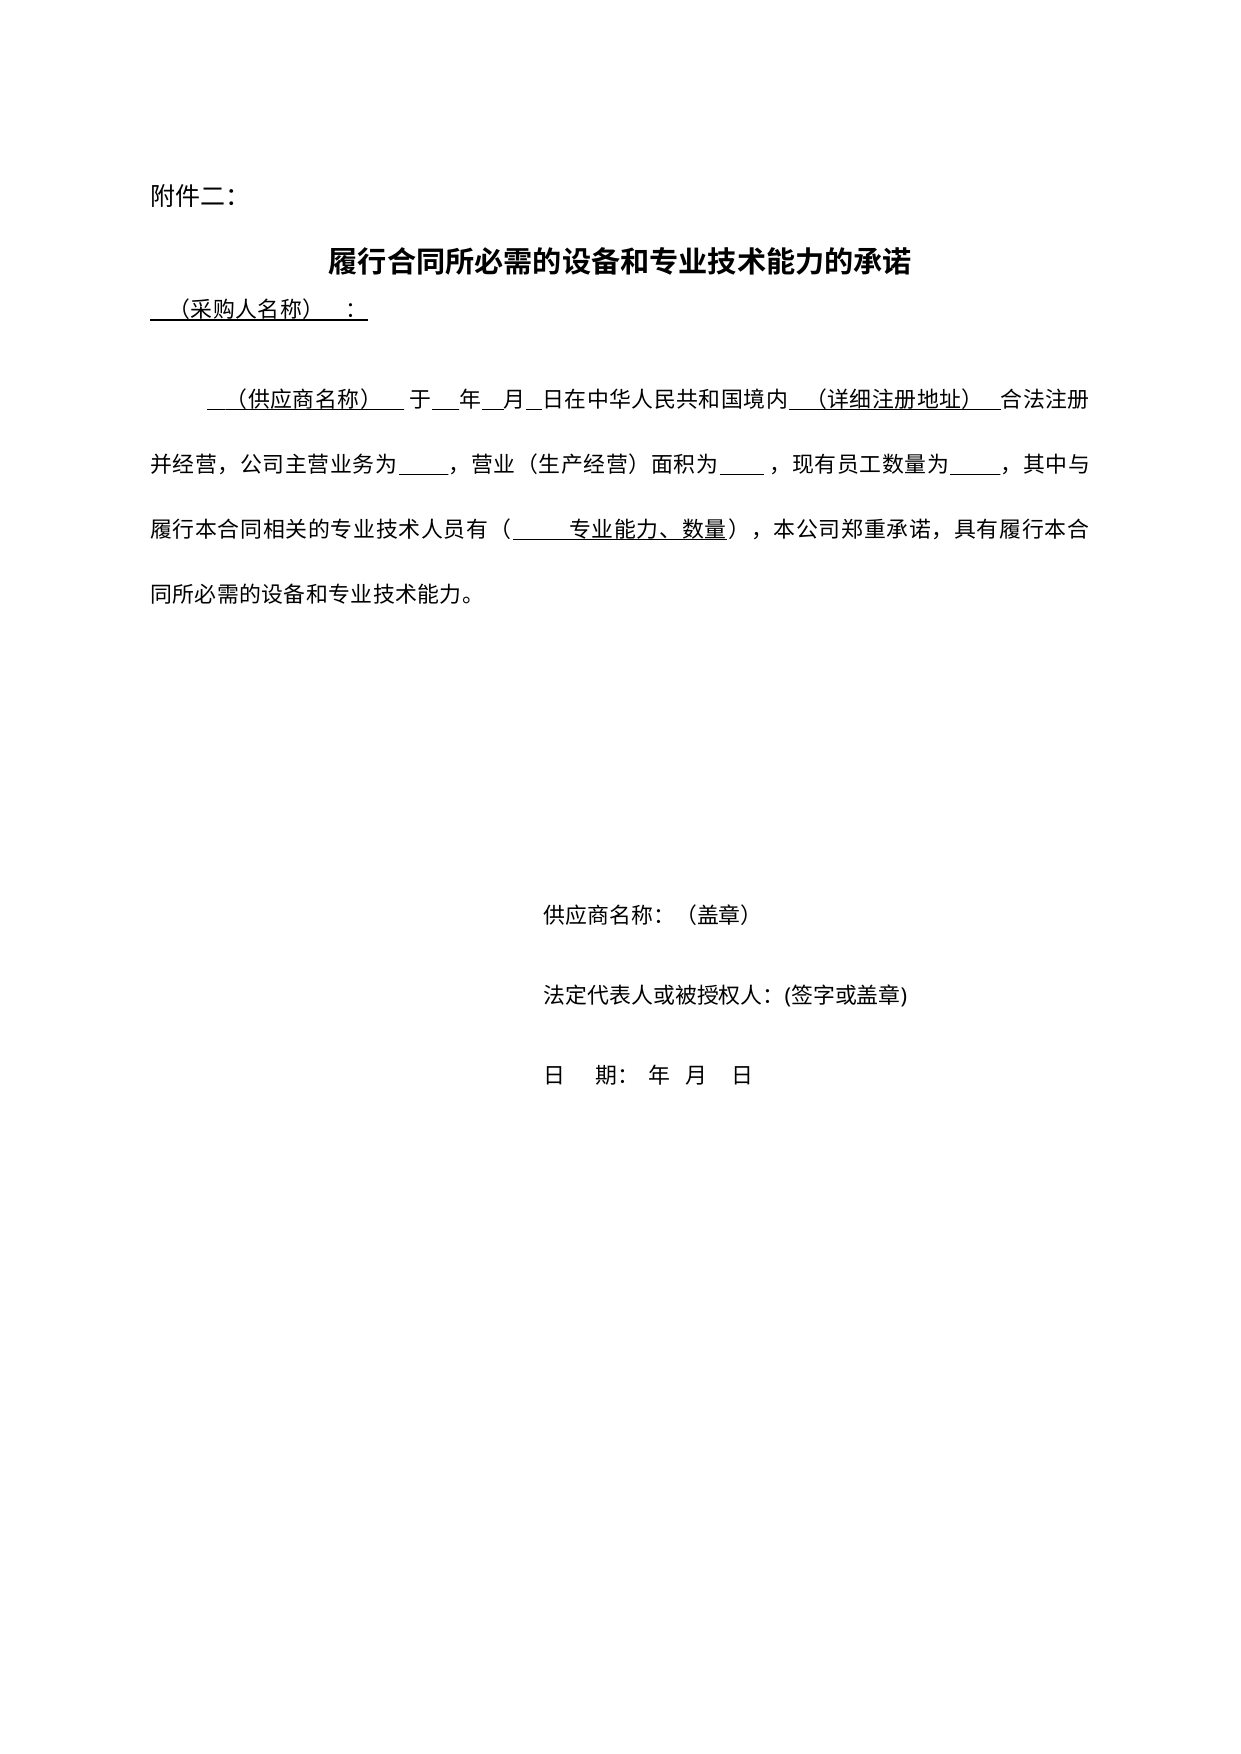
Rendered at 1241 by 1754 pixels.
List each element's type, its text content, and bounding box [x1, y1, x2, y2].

subtitle 附件二： [150, 162, 1090, 227]
text 法定代表人或被授权人：(签字或盖章) [150, 977, 1090, 1010]
list （采购人名称） ： [150, 292, 1090, 324]
text 供应商名称：（盖章） [150, 897, 1090, 930]
subtitle 履行合同所必需的设备和专业技术能力的承诺 [150, 227, 1090, 292]
text 日 期： 年 月 日 [150, 1057, 1090, 1090]
list （供应商名称） 于 年 月 日在中华人民共和国境内 （详细注册地址） 合法注册并经营，公司主营业务为 ，营业（生产经营）面积为 ，现有员工数量为 ，其中与履行本合同相关的专业技术人员有（ 专业能力、数量），本公司郑重承诺，具有履行本合同所必需的设备和专业技术能力。 [150, 381, 1090, 609]
